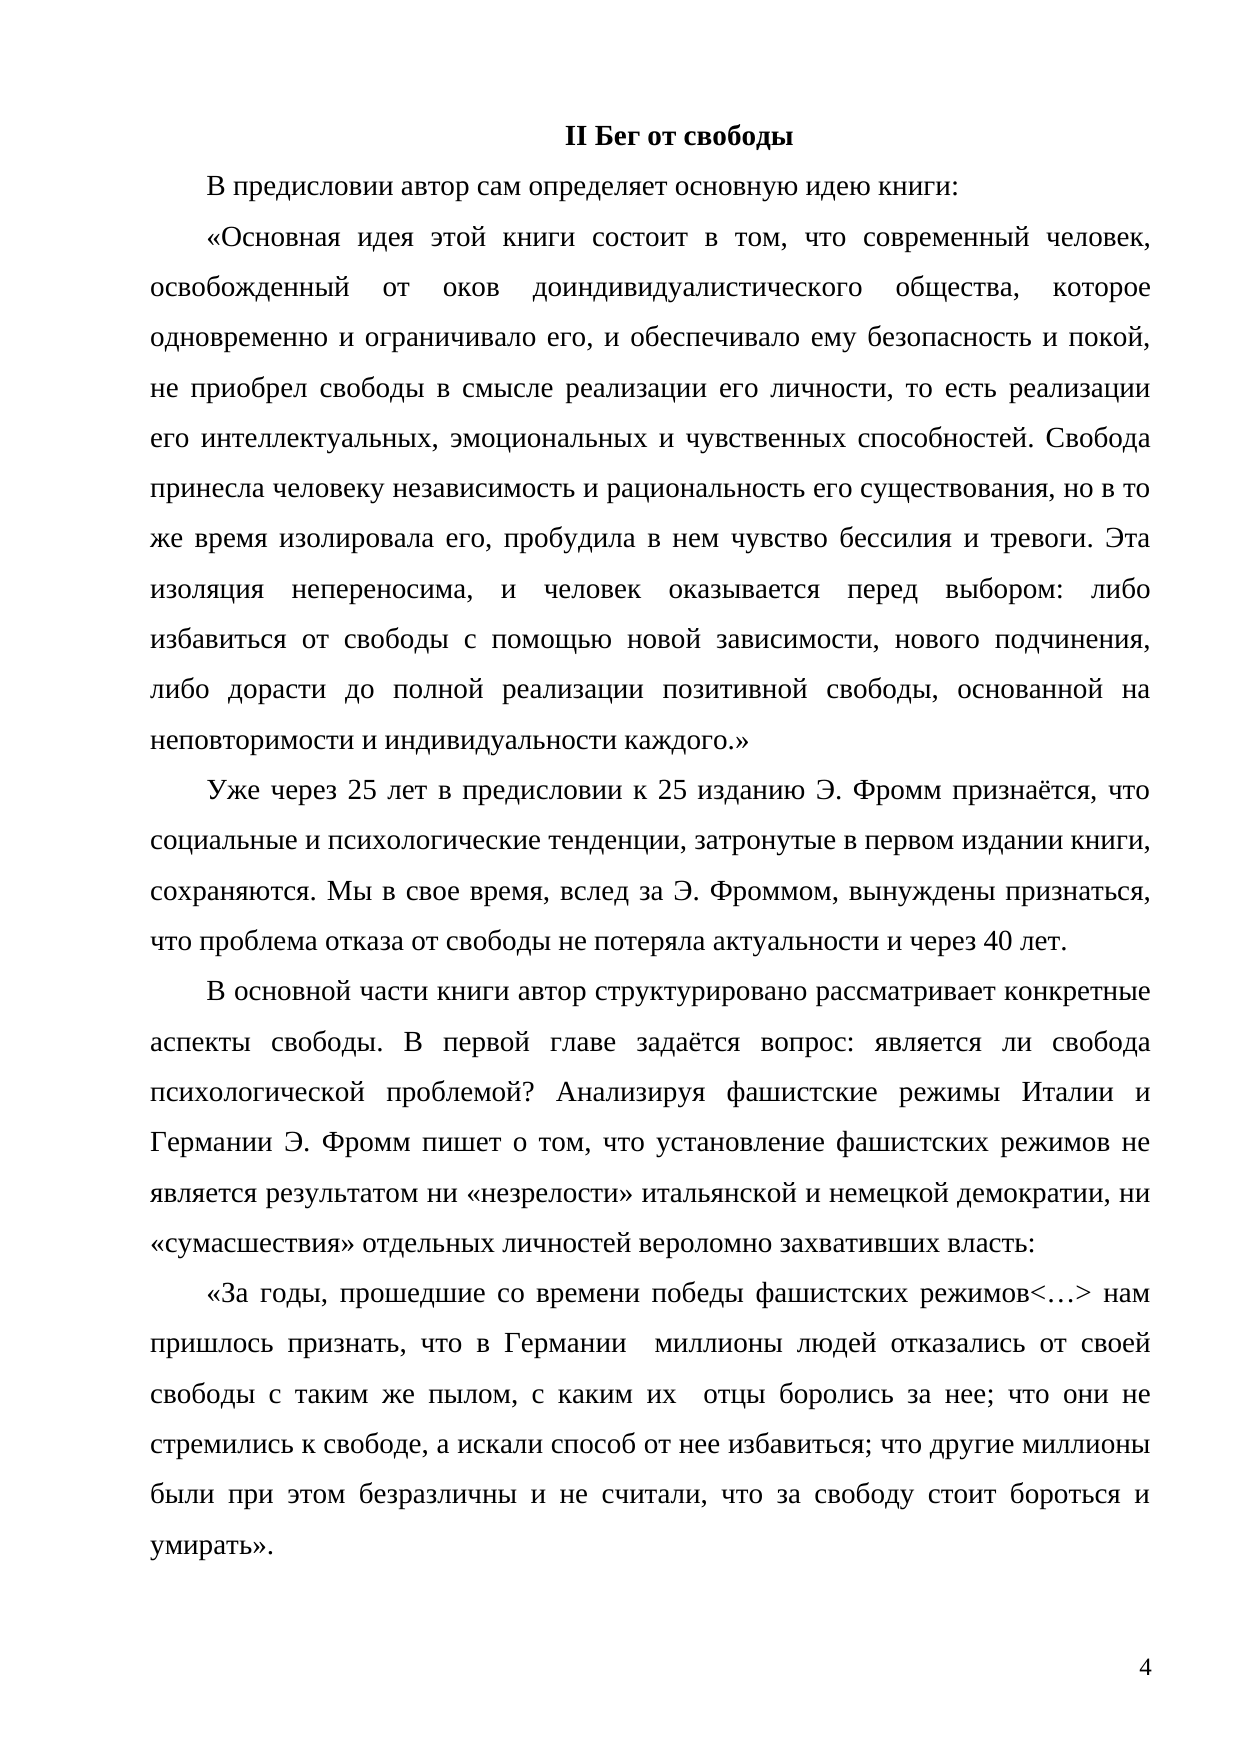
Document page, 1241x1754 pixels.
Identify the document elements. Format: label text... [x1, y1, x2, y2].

text Уже через 25 лет в предисловии к 25 изданию Э. Фромм признаётся, что социальные и психологические тенденции, затронутые в первом издании книги, сохраняются. Мы в свое время, вслед за Э. Фроммом, вынуждены признаться, что проблема отказа от свободы не потеряла актуальности и через 40 лет. [150, 772, 1152, 957]
text «Основная идея этой книги состоит в том, что современный человек, освобожденный от оков доиндивидуалистического общества, которое одновременно и ограничивало его, и обеспечивало ему безопасность и покой, не приобрел свободы в смысле реализации его личности, то есть реализации его интеллектуальных, эмоциональных и чувственных способностей. Свобода принесла человеку независимость и рациональность его существования, но в то же время изолировала его, пробудила в нем чувство бессилия и тревоги. Эта изоляция непереносима, и человек оказывается перед выбором: либо избавиться от свободы с помощью новой зависимости, нового подчинения, либо дорасти до полной реализации позитивной свободы, основанной на неповторимости и индивидуальности каждого.» [150, 219, 1152, 755]
text В основной части книги автор структурировано рассматривает конкретные аспекты свободы. В первой главе задаётся вопрос: является ли свобода психологической проблемой? Анализируя фашистские режимы Италии и Германии Э. Фромм пишет о том, что установление фашистских режимов не является результатом ни «незрелости» итальянской и немецкой демократии, ни «сумасшествия» отдельных личностей вероломно захвативших власть: [150, 973, 1152, 1258]
text В предисловии автор сам определяет основную идею книги: [150, 168, 1152, 202]
text II Бег от свободы [150, 118, 1152, 152]
text «За годы, прошедшие со времени победы фашистских режимов<…> нам пришлось признать, что в Германии миллионы людей отказались от своей свободы с таким же пылом, с каким их отцы боролись за нее; что они не стремились к свободе, а искали способ от нее избавиться; что другие миллионы были при этом безразличны и не считали, что за свободу стоит бороться и умирать». [150, 1275, 1152, 1560]
